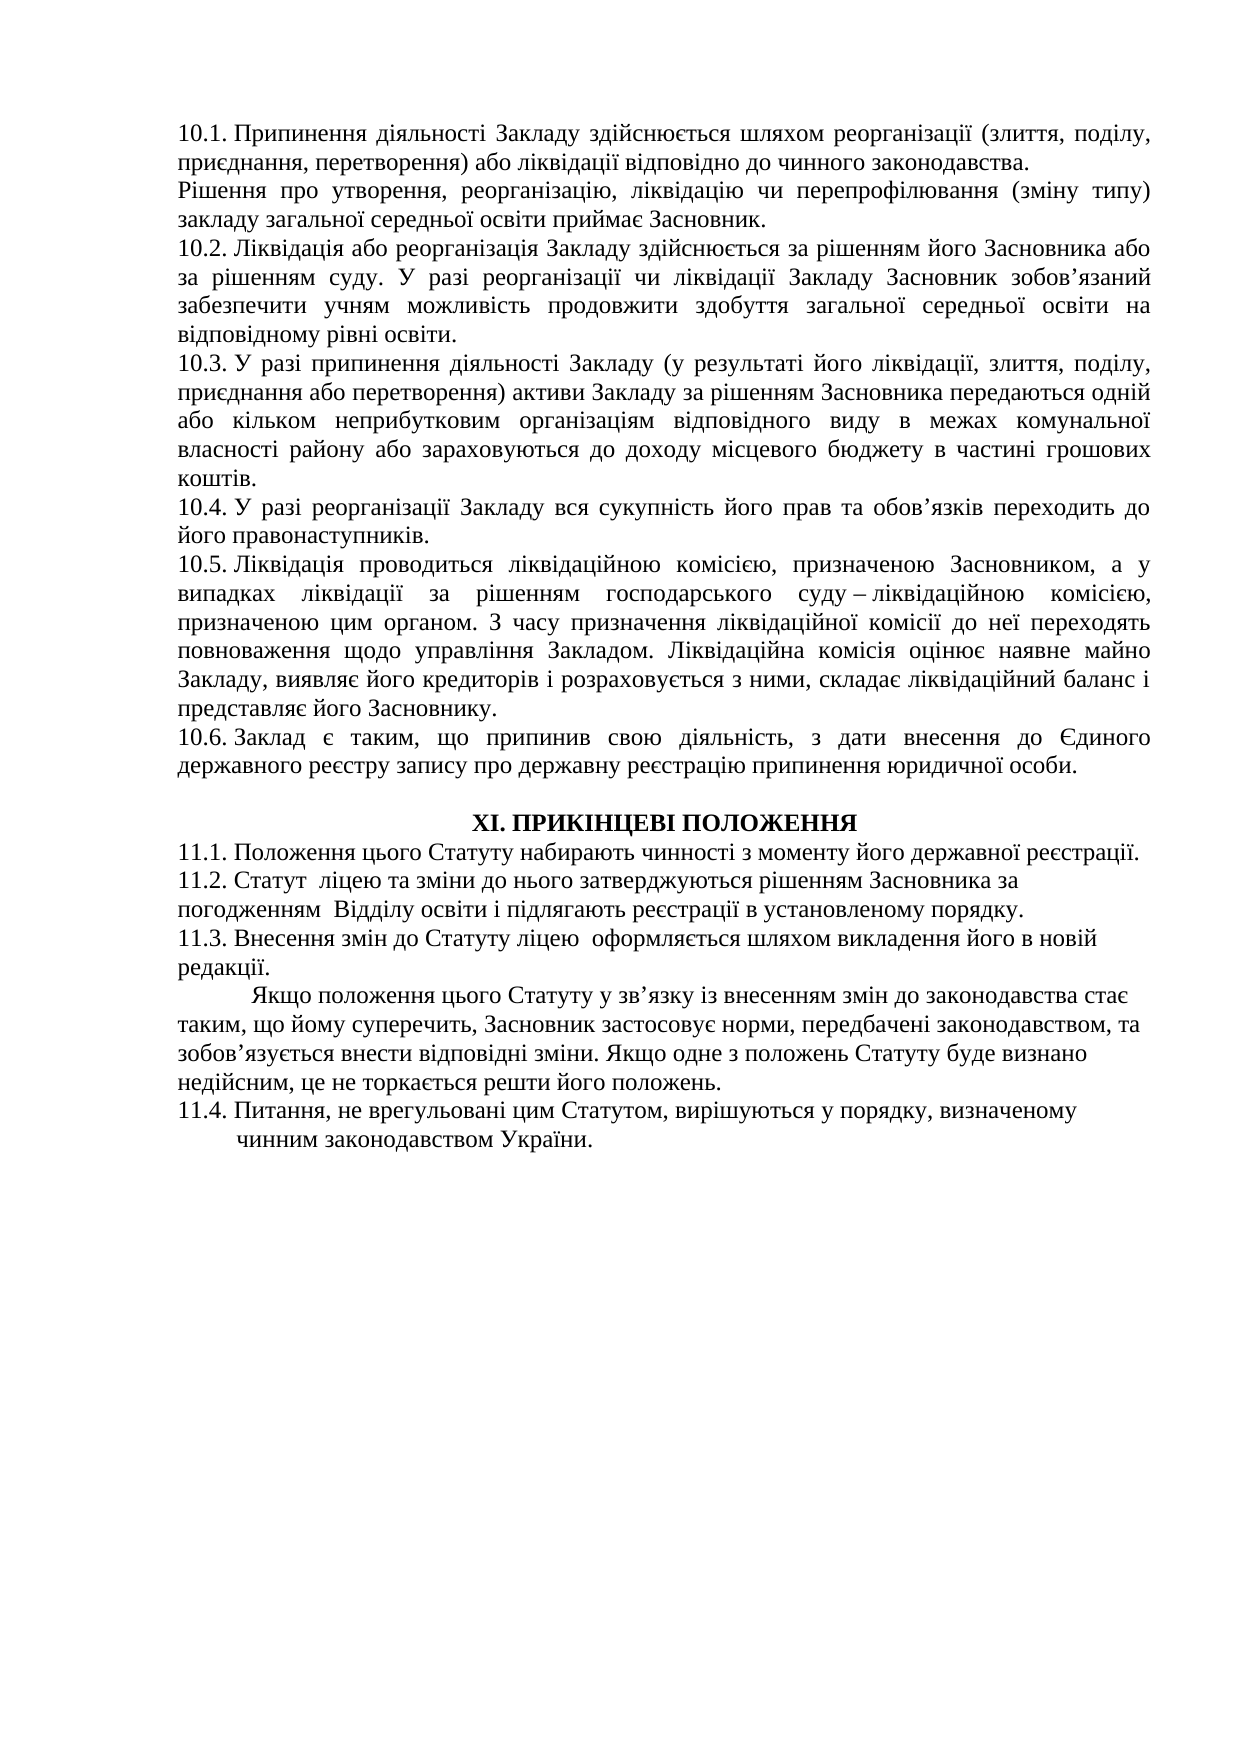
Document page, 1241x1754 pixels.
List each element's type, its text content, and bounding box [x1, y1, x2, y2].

text Якщо положення цього Статуту у зв’язку із внесенням змін до законодавства стає таким, що йому суперечить, Засновник застосовує норми, передбачені законодавством, та зобов’язується внести відповідні зміни. Якщо одне з положень Статуту буде визнано недійсним, це не торкається решти його положень. [177, 981, 1152, 1096]
text Рішення про утворення, реорганізацію, ліквідацію чи перепрофілювання (зміну типу) закладу загальної середньої освіти приймає Засновник. [177, 176, 1152, 233]
text 11.4. Питання, не врегульовані цим Статутом, вирішуються у порядку, визначеному чинним законодавством України. [177, 1096, 1152, 1153]
text 11.1. Положення цього Статуту набирають чинності з моменту його державної реєстрації. [177, 837, 1152, 866]
text 11.3. Внесення змін до Статуту ліцею оформляється шляхом викладення його в новій редакції. [177, 923, 1152, 981]
text 10.5. Ліквідація проводиться ліквідаційною комісією, призначеною Засновником, а у випадках ліквідації за рішенням господарського суду – ліквідаційною комісією, призначеною цим органом. З часу призначення ліквідаційної комісії до неї переходять повноваження щодо управління Закладом. Ліквідаційна комісія оцінює наявне майно Закладу, виявляє його кредиторів і розраховується з ними, складає ліквідаційний баланс і представляє його Засновнику. [177, 549, 1152, 722]
text 10.4. У разі реорганізації Закладу вся сукупність його прав та обов’язків переходить до його правонаступників. [177, 492, 1152, 549]
text 10.2. Ліквідація або реорганізація Закладу здійснюється за рішенням його Засновника або за рішенням суду. У разі реорганізації чи ліквідації Закладу Засновник зобов’язаний забезпечити учням можливість продовжити здобуття загальної середньої освіти на відповідному рівні освіти. [177, 233, 1152, 348]
text 10.3. У разі припинення діяльності Закладу (у результаті його ліквідації, злиття, поділу, приєднання або перетворення) активи Закладу за рішенням Засновника передаються одній або кільком неприбутковим організаціям відповідного виду в межах комунальної власності району або зараховуються до доходу місцевого бюджету в частині грошових коштів. [177, 348, 1152, 492]
text ХІ. ПРИКІНЦЕВІ ПОЛОЖЕННЯ [177, 808, 1152, 837]
text 11.2. Статут ліцею та зміни до нього затверджуються рішенням Засновника за погодженням Відділу освіти і підлягають реєстрації в установленому порядку. [177, 866, 1152, 923]
text 10.6. Заклад є таким, що припинив свою діяльність, з дати внесення до Єдиного державного реєстру запису про державну реєстрацію припинення юридичної особи. [177, 722, 1152, 779]
text 10.1. Припинення діяльності Закладу здійснюється шляхом реорганізації (злиття, поділу, приєднання, перетворення) або ліквідації відповідно до чинного законодавства. [177, 118, 1152, 176]
